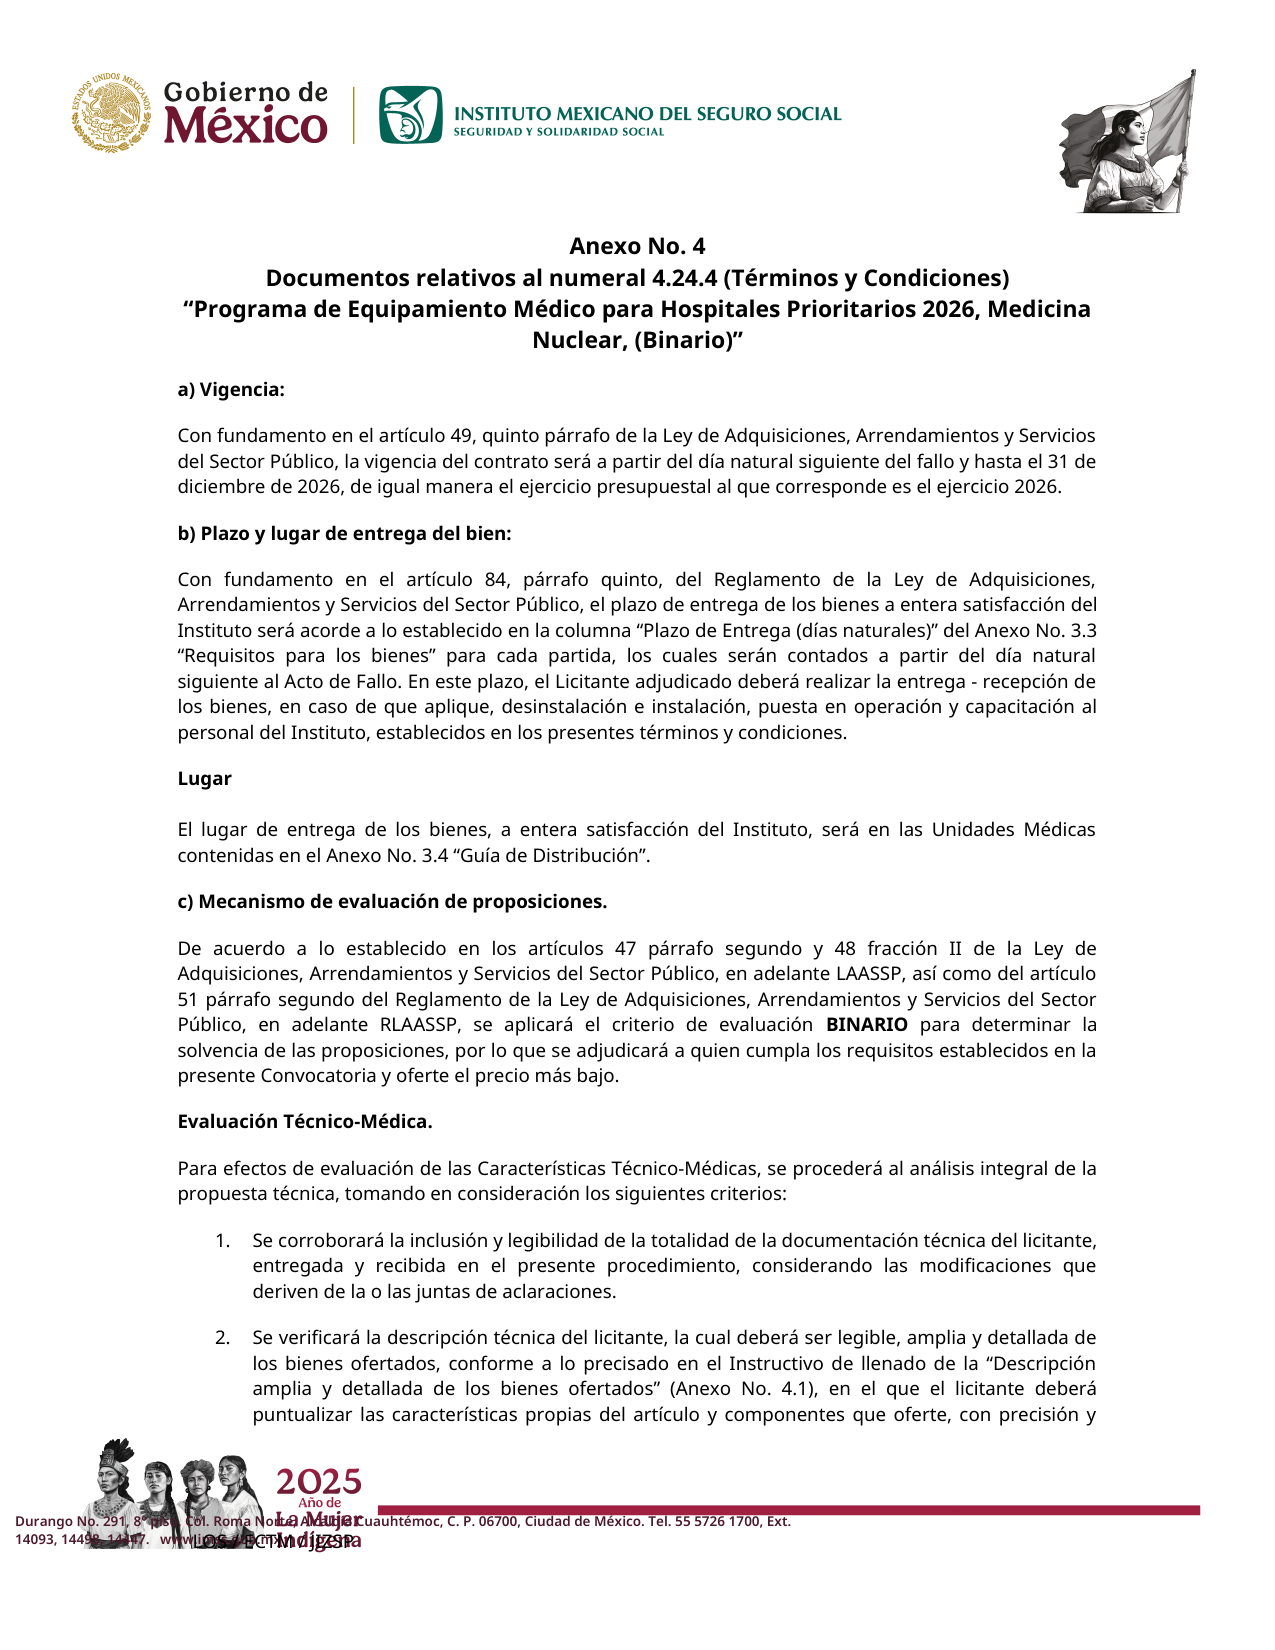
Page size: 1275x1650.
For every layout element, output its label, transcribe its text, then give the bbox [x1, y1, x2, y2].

picture [1, 1, 1274, 1648]
text Para efectos de evaluación de las Características Técnico-Médicas, se procederá al análisis integral de la propuesta técnica, tomando en consideración los siguientes criterios: [177, 1155, 1098, 1206]
text c) Mecanismo de evaluación de proposiciones. [177, 888, 1098, 914]
text Lugar [177, 766, 1098, 791]
text a) Vigencia: [177, 376, 1098, 402]
text Evaluación Técnico-Médica. [177, 1109, 1098, 1134]
text Con fundamento en el artículo 49, quinto párrafo de la Ley de Adquisiciones, Arrendamientos y Servicios del Sector Público, la vigencia del contrato será a partir del día natural siguiente del fallo y hasta el 31 de diciembre de 2026, de igual manera el ejercicio presupuestal al que corresponde es el ejercicio 2026. [177, 422, 1098, 499]
text El lugar de entrega de los bienes, a entera satisfacción del Instituto, será en las Unidades Médicas contenidas en el Anexo No. 3.4 “Guía de Distribución”. [177, 817, 1098, 868]
text Con fundamento en el artículo 84, párrafo quinto, del Reglamento de la Ley de Adquisiciones, Arrendamientos y Servicios del Sector Público, el plazo de entrega de los bienes a entera satisfacción del Instituto será acorde a lo establecido en la columna “Plazo de Entrega (días naturales)” del Anexo No. 3.3 “Requisitos para los bienes” para cada partida, los cuales serán contados a partir del día natural siguiente al Acto de Fallo. En este plazo, el Licitante adjudicado deberá realizar la entrega - recepción de los bienes, en caso de que aplique, desinstalación e instalación, puesta en operación y capacitación al personal del Instituto, establecidos en los presentes términos y condiciones. [177, 566, 1098, 745]
list Se corroborará la inclusión y legibilidad de la totalidad de la documentación técnica del licitante, entregada y recibida en el presente procedimiento, considerando las modificaciones que deriven de la o las juntas de aclaraciones. [215, 1227, 1098, 1304]
text De acuerdo a lo establecido en los artículos 47 párrafo segundo y 48 fracción II de la Ley de Adquisiciones, Arrendamientos y Servicios del Sector Público, en adelante LAASSP, así como del artículo 51 párrafo segundo del Reglamento de la Ley de Adquisiciones, Arrendamientos y Servicios del Sector Público, en adelante RLAASSP, se aplicará el criterio de evaluación BINARIO para determinar la solvencia de las proposiciones, por lo que se adjudicará a quien cumpla los requisitos establecidos en la presente Convocatoria y oferte el precio más bajo. [177, 935, 1098, 1088]
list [215, 1324, 1098, 1427]
text b) Plazo y lugar de entrega del bien: [177, 520, 1098, 545]
